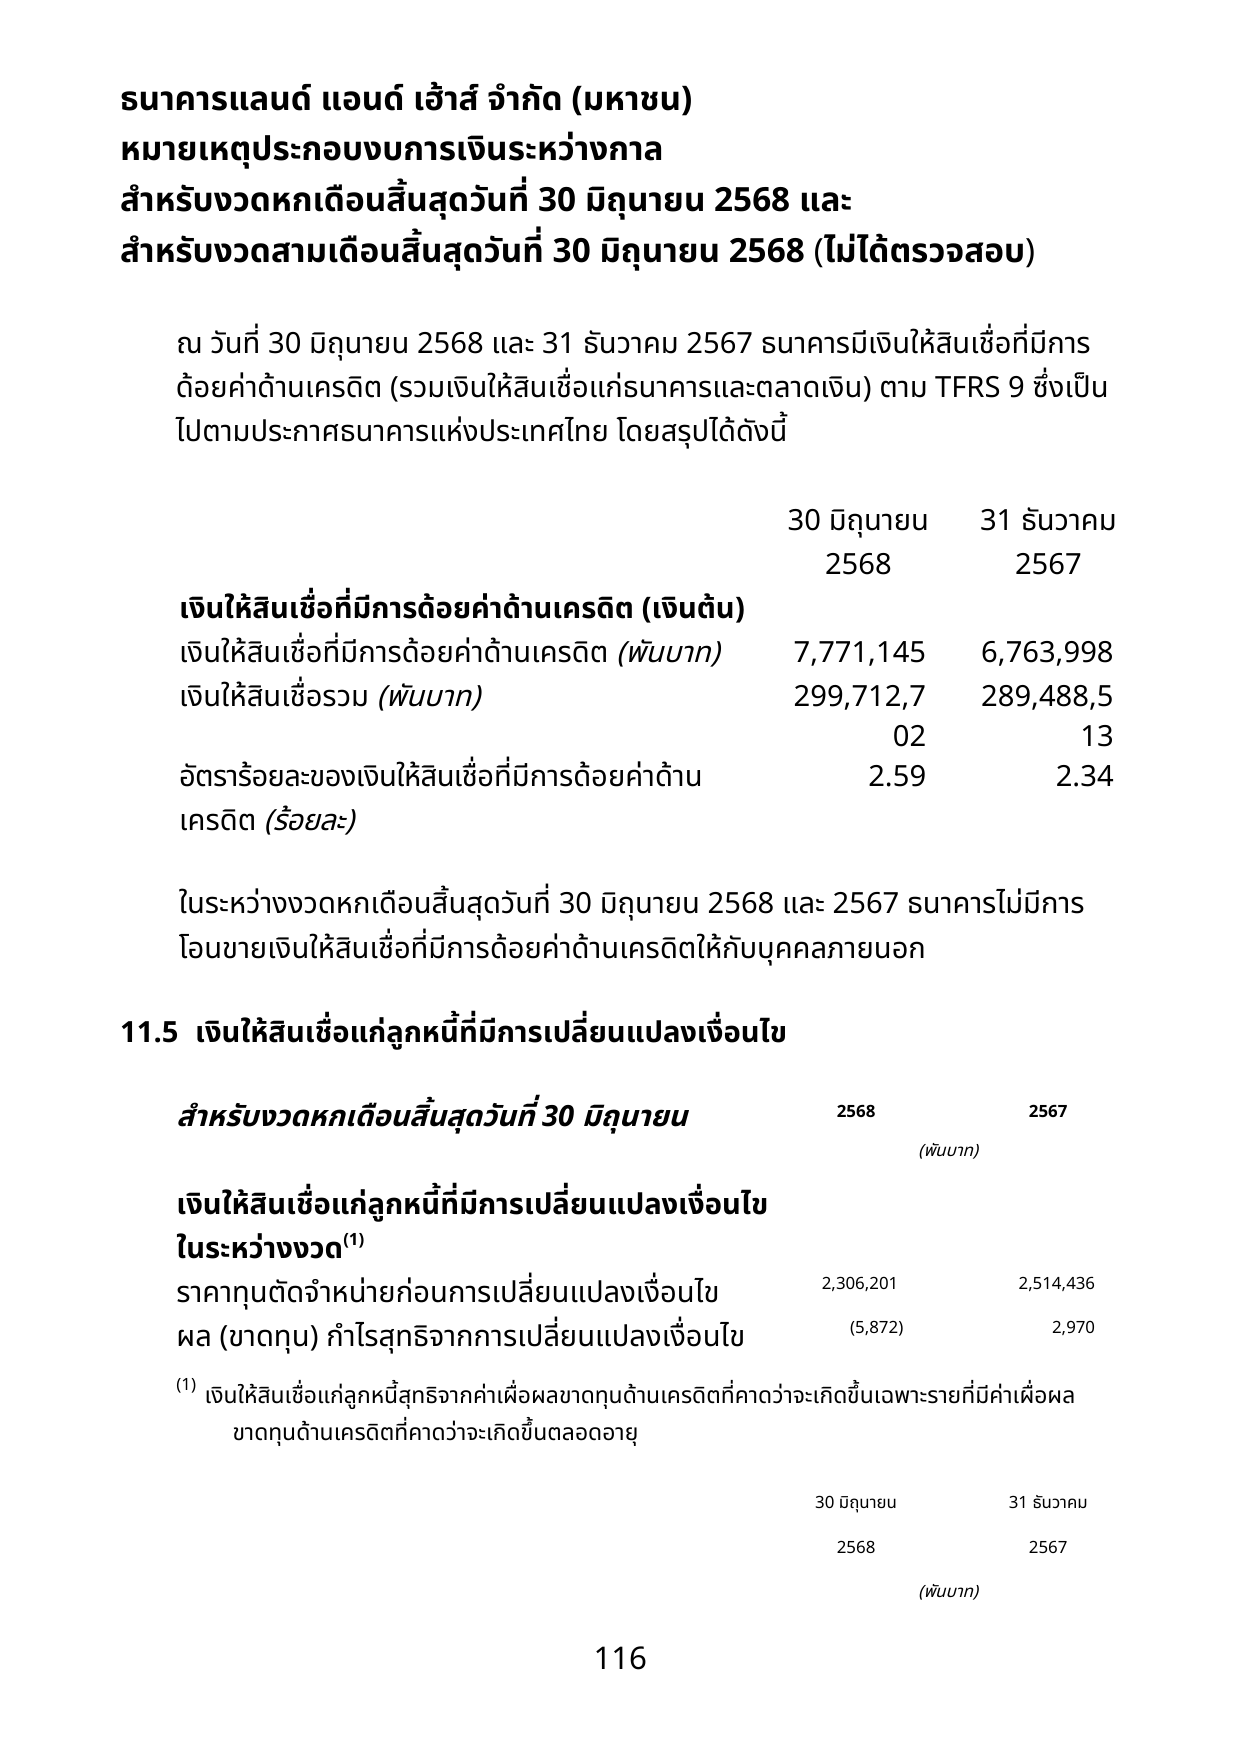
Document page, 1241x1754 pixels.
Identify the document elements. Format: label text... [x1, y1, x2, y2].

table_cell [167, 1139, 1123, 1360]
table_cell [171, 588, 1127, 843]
text 11.5 เงินให้สินเชื่อแก่ลูกหนี้ที่มีการเปลี่ยนแปลงเงื่อนไข [120, 1011, 1113, 1055]
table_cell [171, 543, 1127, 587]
list เงินให้สินเชื่อแก่ลูกหนี้สุทธิจากค่าเผื่อผลขาดทุนด้านเครดิตที่คาดว่าจะเกิดขึ้นเฉพาะรายที่มีค่าเผื่อผลขาดทุนด้านเครดิตที่คาดว่าจะเกิดขึ้นตลอดอายุ [176, 1372, 1120, 1451]
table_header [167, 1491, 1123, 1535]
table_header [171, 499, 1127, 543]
text ณ วันที่ 30 มิถุนายน 2568 และ 31 ธันวาคม 2567 ธนาคารมีเงินให้สินเชื่อที่มีการด้อยค่าด้านเครดิต (รวมเงินให้สินเชื่อแก่ธนาคารและตลาดเงิน) ตาม TFRS 9 ซึ่งเป็นไปตามประกาศธนาคารแห่งประเทศไทย โดยสรุปได้ดังนี้ [176, 322, 1117, 455]
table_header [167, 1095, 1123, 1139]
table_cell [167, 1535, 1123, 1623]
text ในระหว่างงวดหกเดือนสิ้นสุดวันที่ 30 มิถุนายน 2568 และ 2567 ธนาคารไม่มีการโอนขายเงินให้สินเชื่อที่มีการด้อยค่าด้านเครดิตให้กับบุคคลภายนอก [120, 883, 1120, 971]
